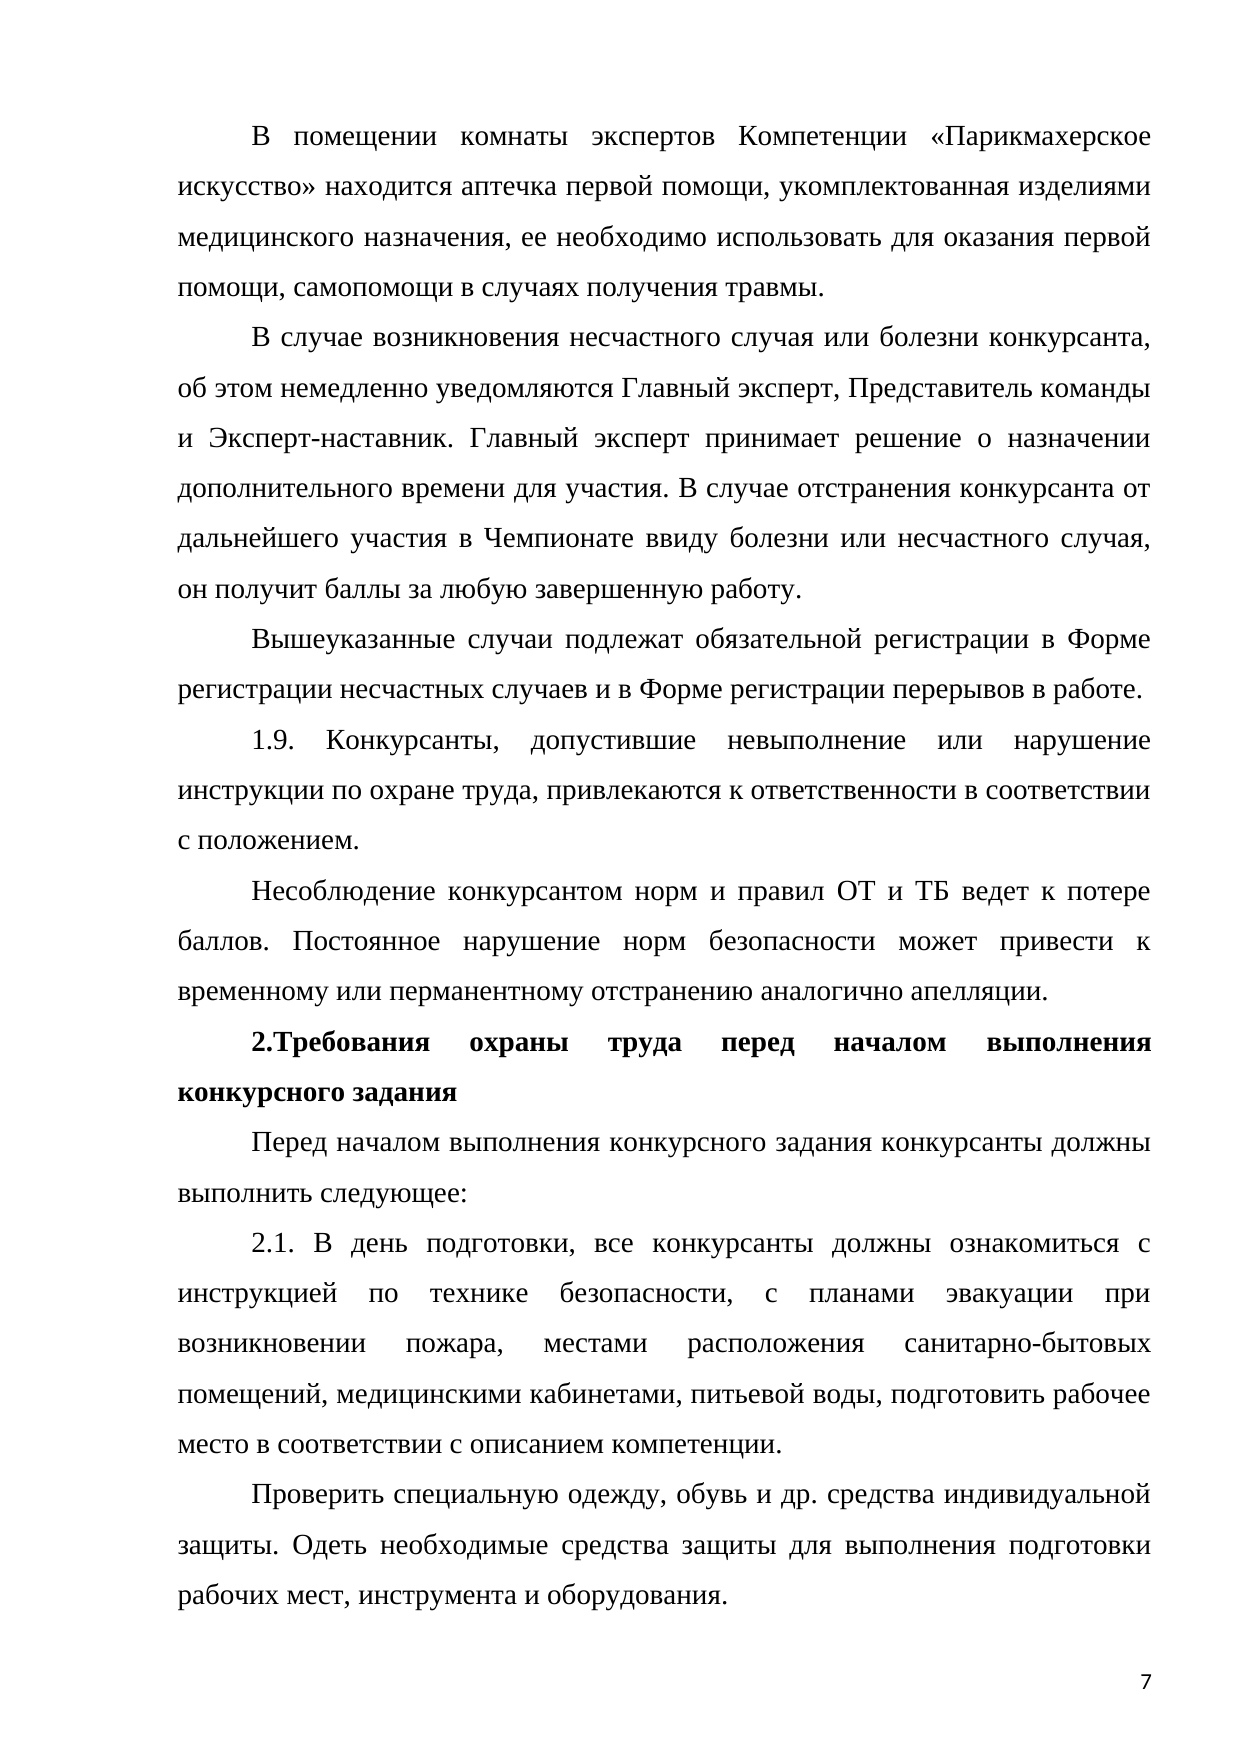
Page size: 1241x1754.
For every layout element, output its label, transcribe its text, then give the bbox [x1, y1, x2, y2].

text Несоблюдение конкурсантом норм и правил ОТ и ТБ ведет к потере баллов. Постоянное нарушение норм безопасности может привести к временному или перманентному отстранению аналогично апелляции. [177, 873, 1152, 1007]
text Перед началом выполнения конкурсного задания конкурсанты должны выполнить следующее: [177, 1124, 1152, 1208]
text Вышеуказанные случаи подлежат обязательной регистрации в Форме регистрации несчастных случаев и в Форме регистрации перерывов в работе. [177, 621, 1152, 705]
text Проверить специальную одежду, обувь и др. средства индивидуальной защиты. Одеть необходимые средства защиты для выполнения подготовки рабочих мест, инструмента и оборудования. [177, 1477, 1152, 1611]
text 1.9. Конкурсанты, допустившие невыполнение или нарушение инструкции по охране труда, привлекаются к ответственности в соответствии с положением. [177, 722, 1152, 856]
text В случае возникновения несчастного случая или болезни конкурсанта, об этом немедленно уведомляются Главный эксперт, Представитель команды и Эксперт-наставник. Главный эксперт принимает решение о назначении дополнительного времени для участия. В случае отстранения конкурсанта от дальнейшего участия в Чемпионате ввиду болезни или несчастного случая, он получит баллы за любую завершенную работу. [177, 319, 1152, 604]
text В помещении комнаты экспертов Компетенции «Парикмахерское искусство» находится аптечка первой помощи, укомплектованная изделиями медицинского назначения, ее необходимо использовать для оказания первой помощи, самопомощи в случаях получения травмы. [177, 118, 1152, 303]
text 2.Требования охраны труда перед началом выполнения конкурсного задания [177, 1024, 1152, 1108]
text 2.1. В день подготовки, все конкурсанты должны ознакомиться с инструкцией по технике безопасности, с планами эвакуации при возникновении пожара, местами расположения санитарно-бытовых помещений, медицинскими кабинетами, питьевой воды, подготовить рабочее место в соответствии с описанием компетенции. [177, 1225, 1152, 1460]
